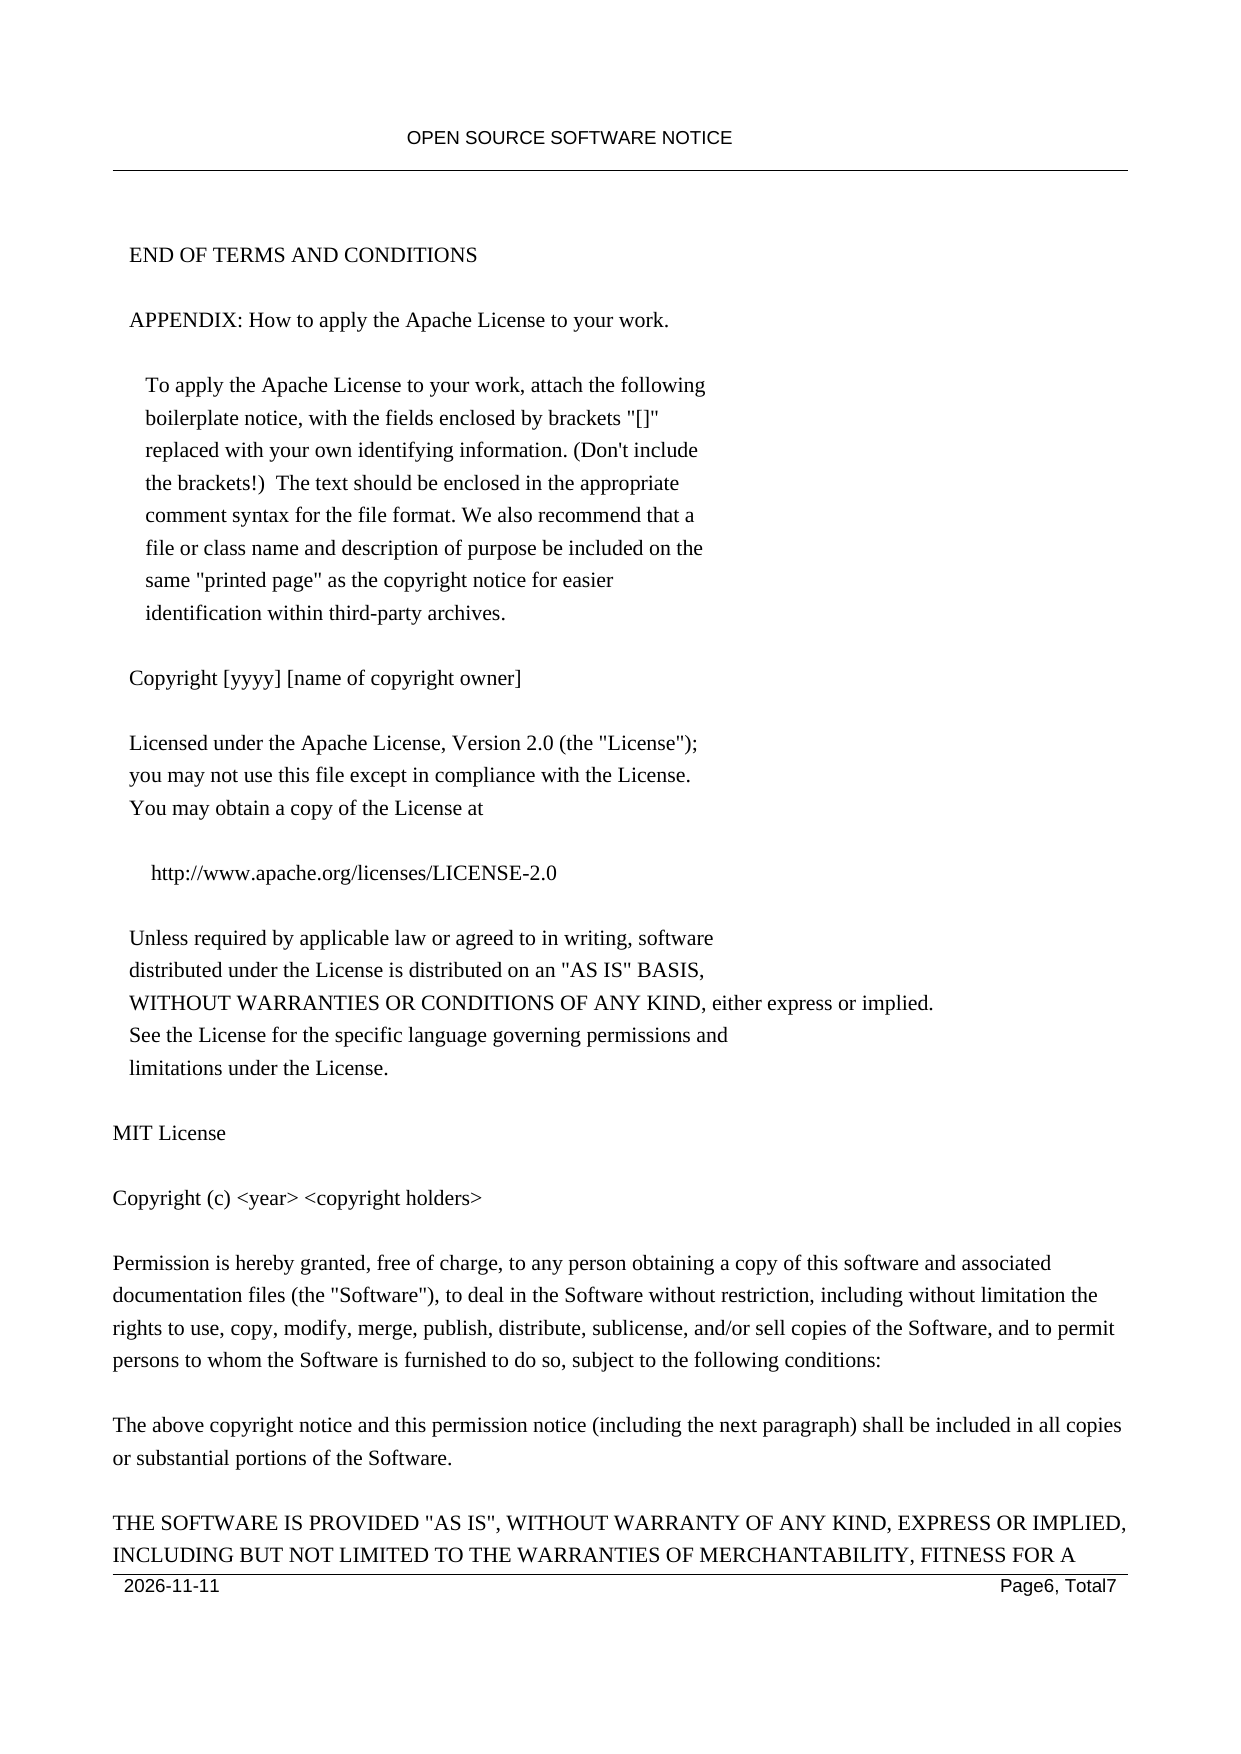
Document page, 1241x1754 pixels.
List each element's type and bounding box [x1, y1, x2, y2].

text [112, 206, 1128, 1571]
